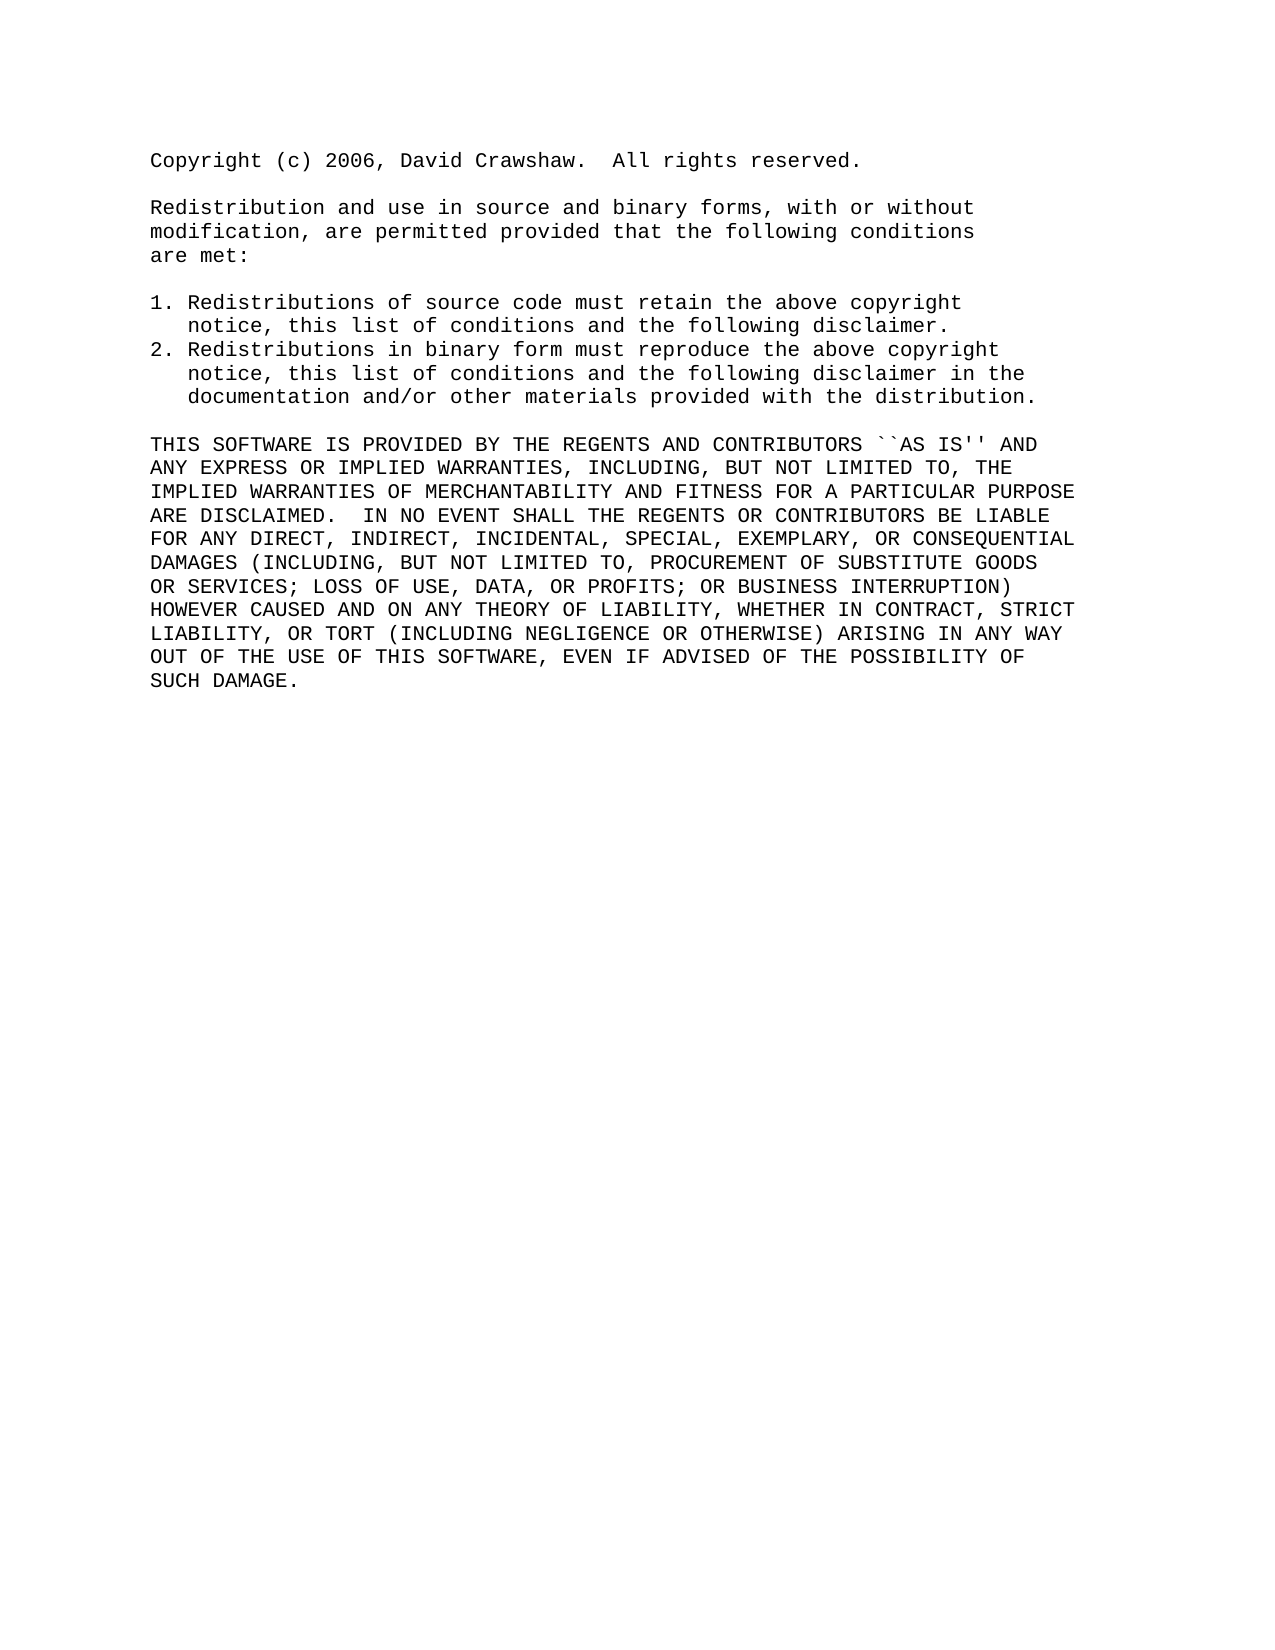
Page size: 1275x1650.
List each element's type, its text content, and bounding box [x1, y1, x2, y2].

text ARE DISCLAIMED. IN NO EVENT SHALL THE REGENTS OR CONTRIBUTORS BE LIABLE [150, 505, 1125, 528]
text Copyright (c) 2006, David Crawshaw. All rights reserved. [150, 150, 1125, 174]
text Redistribution and use in source and binary forms, with or without [150, 197, 1125, 221]
text 2. Redistributions in binary form must reproduce the above copyright [150, 339, 1125, 363]
text documentation and/or other materials provided with the distribution. [150, 386, 1125, 410]
text LIABILITY, OR TORT (INCLUDING NEGLIGENCE OR OTHERWISE) ARISING IN ANY WAY [150, 623, 1125, 647]
text HOWEVER CAUSED AND ON ANY THEORY OF LIABILITY, WHETHER IN CONTRACT, STRICT [150, 599, 1125, 623]
text IMPLIED WARRANTIES OF MERCHANTABILITY AND FITNESS FOR A PARTICULAR PURPOSE [150, 481, 1125, 505]
text notice, this list of conditions and the following disclaimer. [150, 316, 1125, 339]
text OR SERVICES; LOSS OF USE, DATA, OR PROFITS; OR BUSINESS INTERRUPTION) [150, 576, 1125, 599]
text THIS SOFTWARE IS PROVIDED BY THE REGENTS AND CONTRIBUTORS ``AS IS'' AND [150, 434, 1125, 457]
text FOR ANY DIRECT, INDIRECT, INCIDENTAL, SPECIAL, EXEMPLARY, OR CONSEQUENTIAL [150, 528, 1125, 552]
text are met: [150, 244, 1125, 268]
text notice, this list of conditions and the following disclaimer in the [150, 363, 1125, 386]
text OUT OF THE USE OF THIS SOFTWARE, EVEN IF ADVISED OF THE POSSIBILITY OF [150, 647, 1125, 670]
text modification, are permitted provided that the following conditions [150, 221, 1125, 244]
text 1. Redistributions of source code must retain the above copyright [150, 292, 1125, 316]
text DAMAGES (INCLUDING, BUT NOT LIMITED TO, PROCUREMENT OF SUBSTITUTE GOODS [150, 552, 1125, 576]
text ANY EXPRESS OR IMPLIED WARRANTIES, INCLUDING, BUT NOT LIMITED TO, THE [150, 457, 1125, 481]
text SUCH DAMAGE. [150, 670, 1125, 694]
